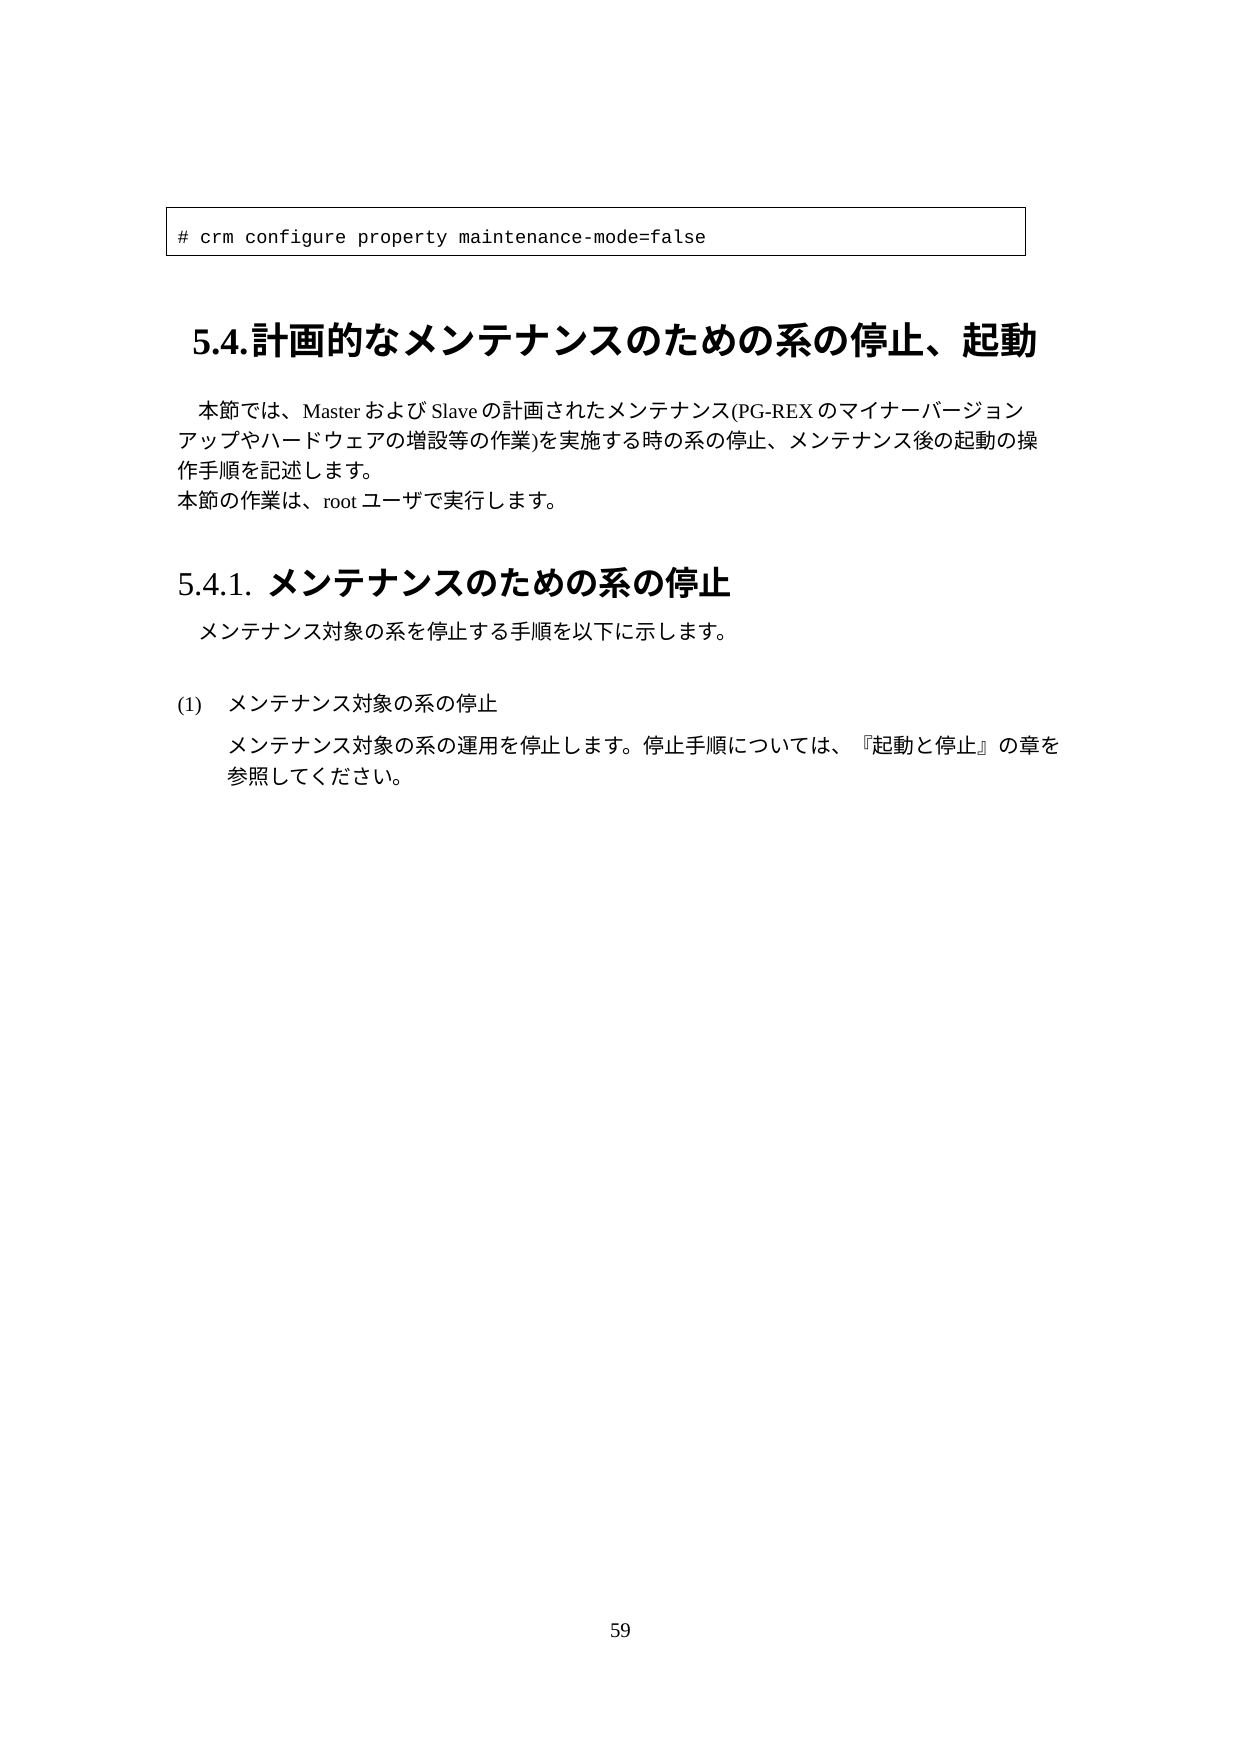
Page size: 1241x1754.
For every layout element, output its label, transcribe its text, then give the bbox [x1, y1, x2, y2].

text 本節では、MasterおよびSlaveの計画されたメンテナンス(PG-REXのマイナーバージョンアップやハードウェアの増設等の作業)を実施する時の系の停止、メンテナンス後の起動の操作手順を記述します。 [177, 394, 1054, 485]
table_header # crm configure property maintenance-mode=false [167, 208, 1025, 255]
list メンテナンス対象の系の停止 [177, 687, 1063, 717]
subtitle 計画的なメンテナンスのための系の停止、起動 [192, 311, 1063, 365]
text メンテナンス対象の系を停止する手順を以下に示します。 [177, 615, 1054, 645]
list メンテナンス対象の系の運用を停止します。停止手順については、『起動と停止』の章を参照してください。 [177, 730, 1063, 790]
subtitle メンテナンスのための系の停止 [177, 557, 1063, 605]
text 本節の作業は、rootユーザで実行します。 [177, 485, 1054, 515]
